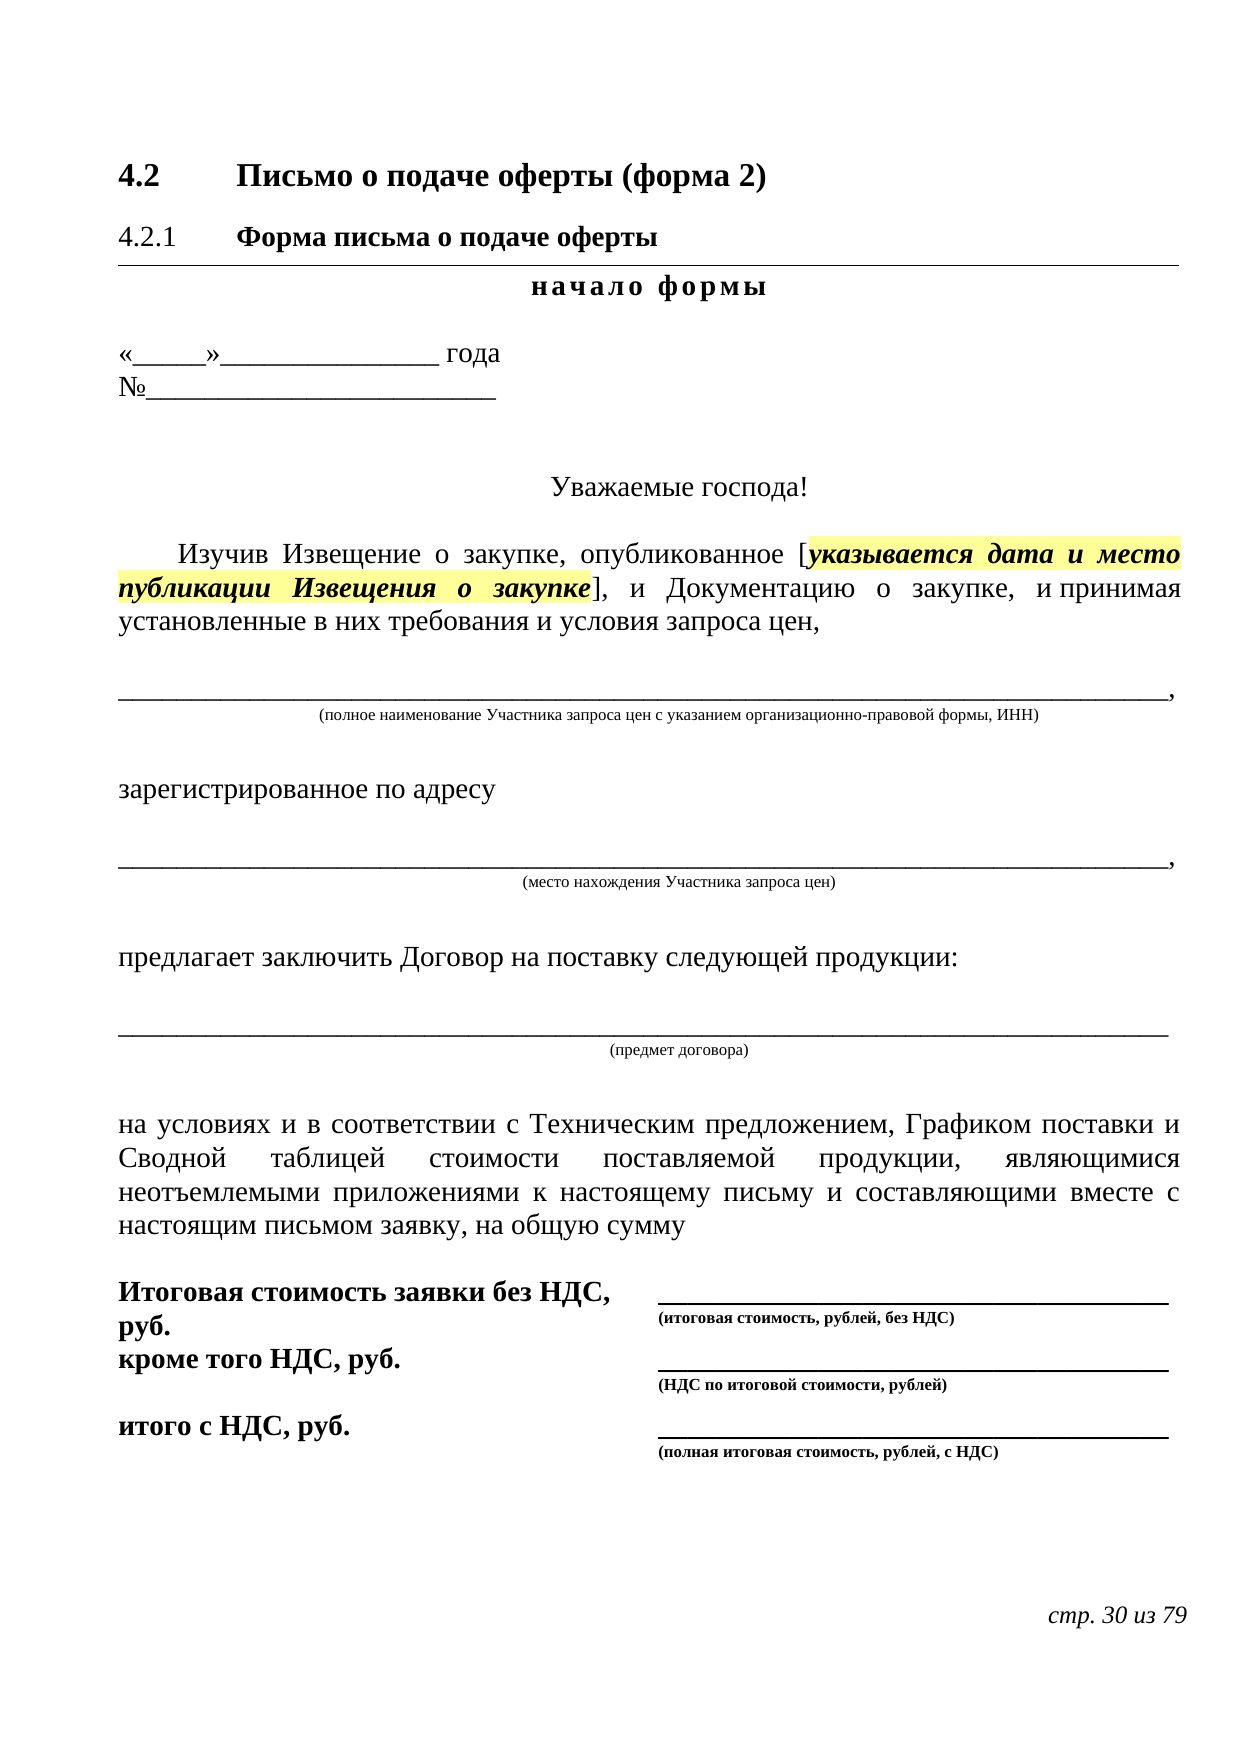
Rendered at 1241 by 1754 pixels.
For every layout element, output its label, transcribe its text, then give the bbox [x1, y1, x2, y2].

table_cell ___________________________________ (полная итоговая стоимость, рублей, с НДС) [647, 1409, 1187, 1476]
text на условиях и в соответствии с Техническим предложением, Графиком поставки и Сводной таблицей стоимости поставляемой продукции, являющимися неотъемлемыми приложениями к настоящему письму и составляющими вместе с настоящим письмом заявку, на общую сумму [118, 1107, 1181, 1241]
text зарегистрированное по адресу [118, 771, 1181, 805]
text начало формы [118, 266, 1179, 302]
text предлагает заключить Договор на поставку следующей продукции: [118, 939, 1181, 972]
text «_____»_______________ года [118, 335, 635, 369]
text ________________________________________________________________________, [118, 838, 1181, 872]
text №________________________ [118, 369, 635, 402]
table_cell кроме того НДС, руб. [107, 1341, 647, 1408]
text (место нахождения Участника запроса цен) [118, 872, 1181, 905]
text (полное наименование Участника запроса цен с указанием организационно-правовой формы, ИНН) [118, 704, 1181, 738]
table_cell итого с НДС, руб. [107, 1409, 647, 1476]
table_header ___________________________________ (итоговая стоимость, рублей, без НДС) [647, 1274, 1187, 1341]
table_cell ___________________________________ (НДС по итоговой стоимости, рублей) [647, 1341, 1187, 1408]
text ________________________________________________________________________, [118, 671, 1181, 704]
table_header Итоговая стоимость заявки без НДС, руб. [107, 1274, 647, 1341]
text Уважаемые господа! [118, 469, 1181, 503]
text ________________________________________________________________________ [118, 1006, 1181, 1039]
text (предмет договора) [118, 1039, 1181, 1073]
text Изучив Извещение о закупке, опубликованное [указывается дата и место публикации Извещения о закупке], и Документацию о закупке, и принимая установленные в них требования и условия запроса цен, [118, 536, 1181, 637]
text Форма письма о подаче оферты [118, 219, 1181, 252]
